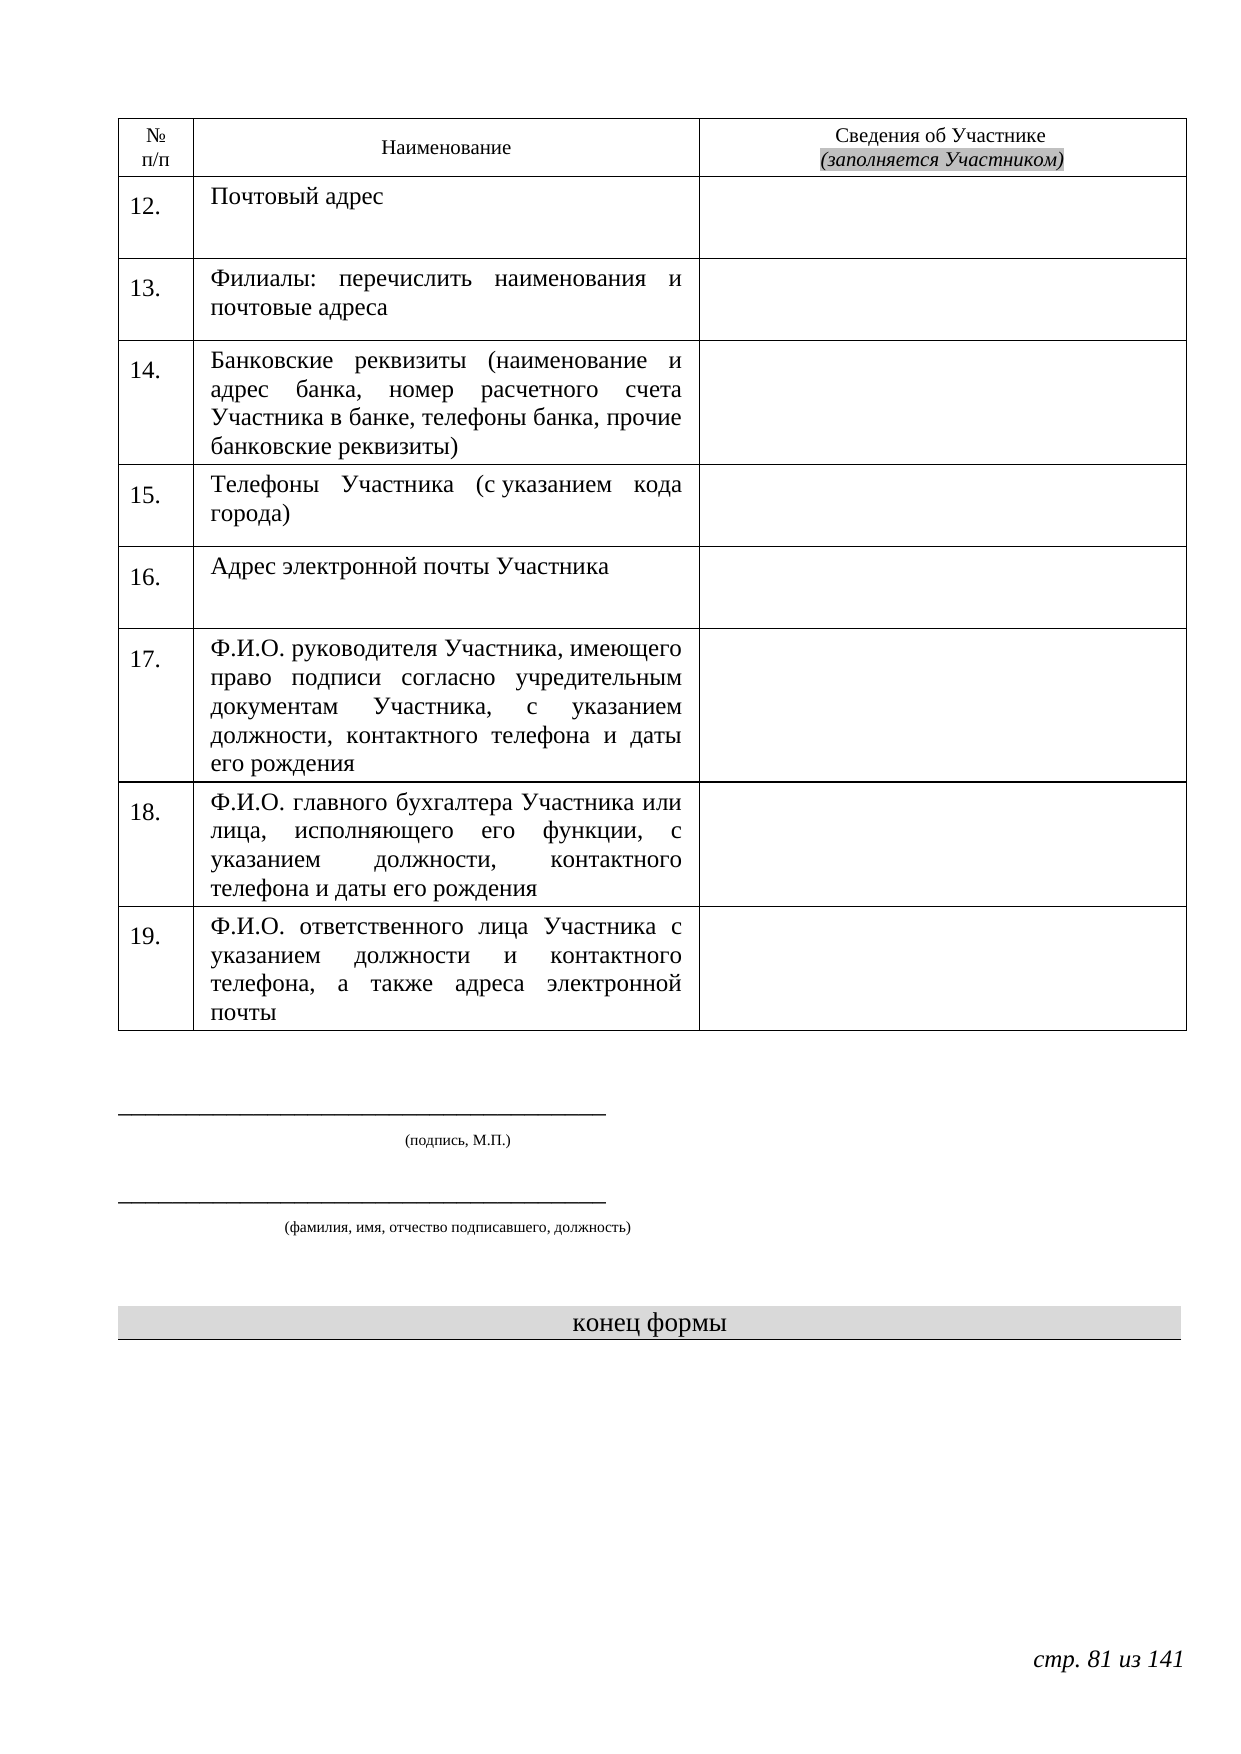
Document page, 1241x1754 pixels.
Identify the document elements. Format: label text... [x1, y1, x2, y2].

table_cell Адрес электронной почты Участника [194, 547, 699, 628]
table_cell Ф.И.О. главного бухгалтера Участника или лица, исполняющего его функции, с указанием должности, контактного телефона и даты его рождения [194, 783, 699, 906]
table_cell [119, 341, 193, 464]
table_cell [700, 341, 1186, 464]
text (фамилия, имя, отчество подписавшего, должность) [118, 1218, 797, 1249]
table_cell Почтовый адрес [194, 177, 699, 258]
table_header Сведения об Участнике (заполняется Участником) [700, 119, 1186, 176]
table_cell [700, 465, 1186, 546]
table_cell [700, 783, 1186, 906]
table_cell Телефоны Участника (с указанием кода города) [194, 465, 699, 546]
table_cell [119, 259, 193, 340]
table_cell Банковские реквизиты (наименование и адрес банка, номер расчетного счета Участника в банке, телефоны банка, прочие банковские реквизиты) [194, 341, 699, 464]
table_cell [119, 547, 193, 628]
text ____________________________________ [118, 1175, 1181, 1206]
table_cell [700, 259, 1186, 340]
table_cell [119, 465, 193, 546]
table_cell Ф.И.О. руководителя Участника, имеющего право подписи согласно учредительным документам Участника, с указанием должности, контактного телефона и даты его рождения [194, 629, 699, 781]
table_cell [700, 547, 1186, 628]
table_cell [119, 907, 193, 1030]
table_cell [700, 177, 1186, 258]
table_cell [119, 177, 193, 258]
table_header № п/п [119, 119, 193, 176]
text (подпись, М.П.) [118, 1131, 797, 1162]
table_cell Ф.И.О. ответственного лица Участника с указанием должности и контактного телефона, а также адреса электронной почты [194, 907, 699, 1030]
table_cell Филиалы: перечислить наименования и почтовые адреса [194, 259, 699, 340]
text ____________________________________ [118, 1087, 1181, 1118]
table_header Наименование [194, 119, 699, 176]
table_cell [119, 629, 193, 781]
table_cell [700, 629, 1186, 781]
table_cell [119, 783, 193, 906]
text конец формы [118, 1306, 1181, 1339]
table_cell [700, 907, 1186, 1030]
